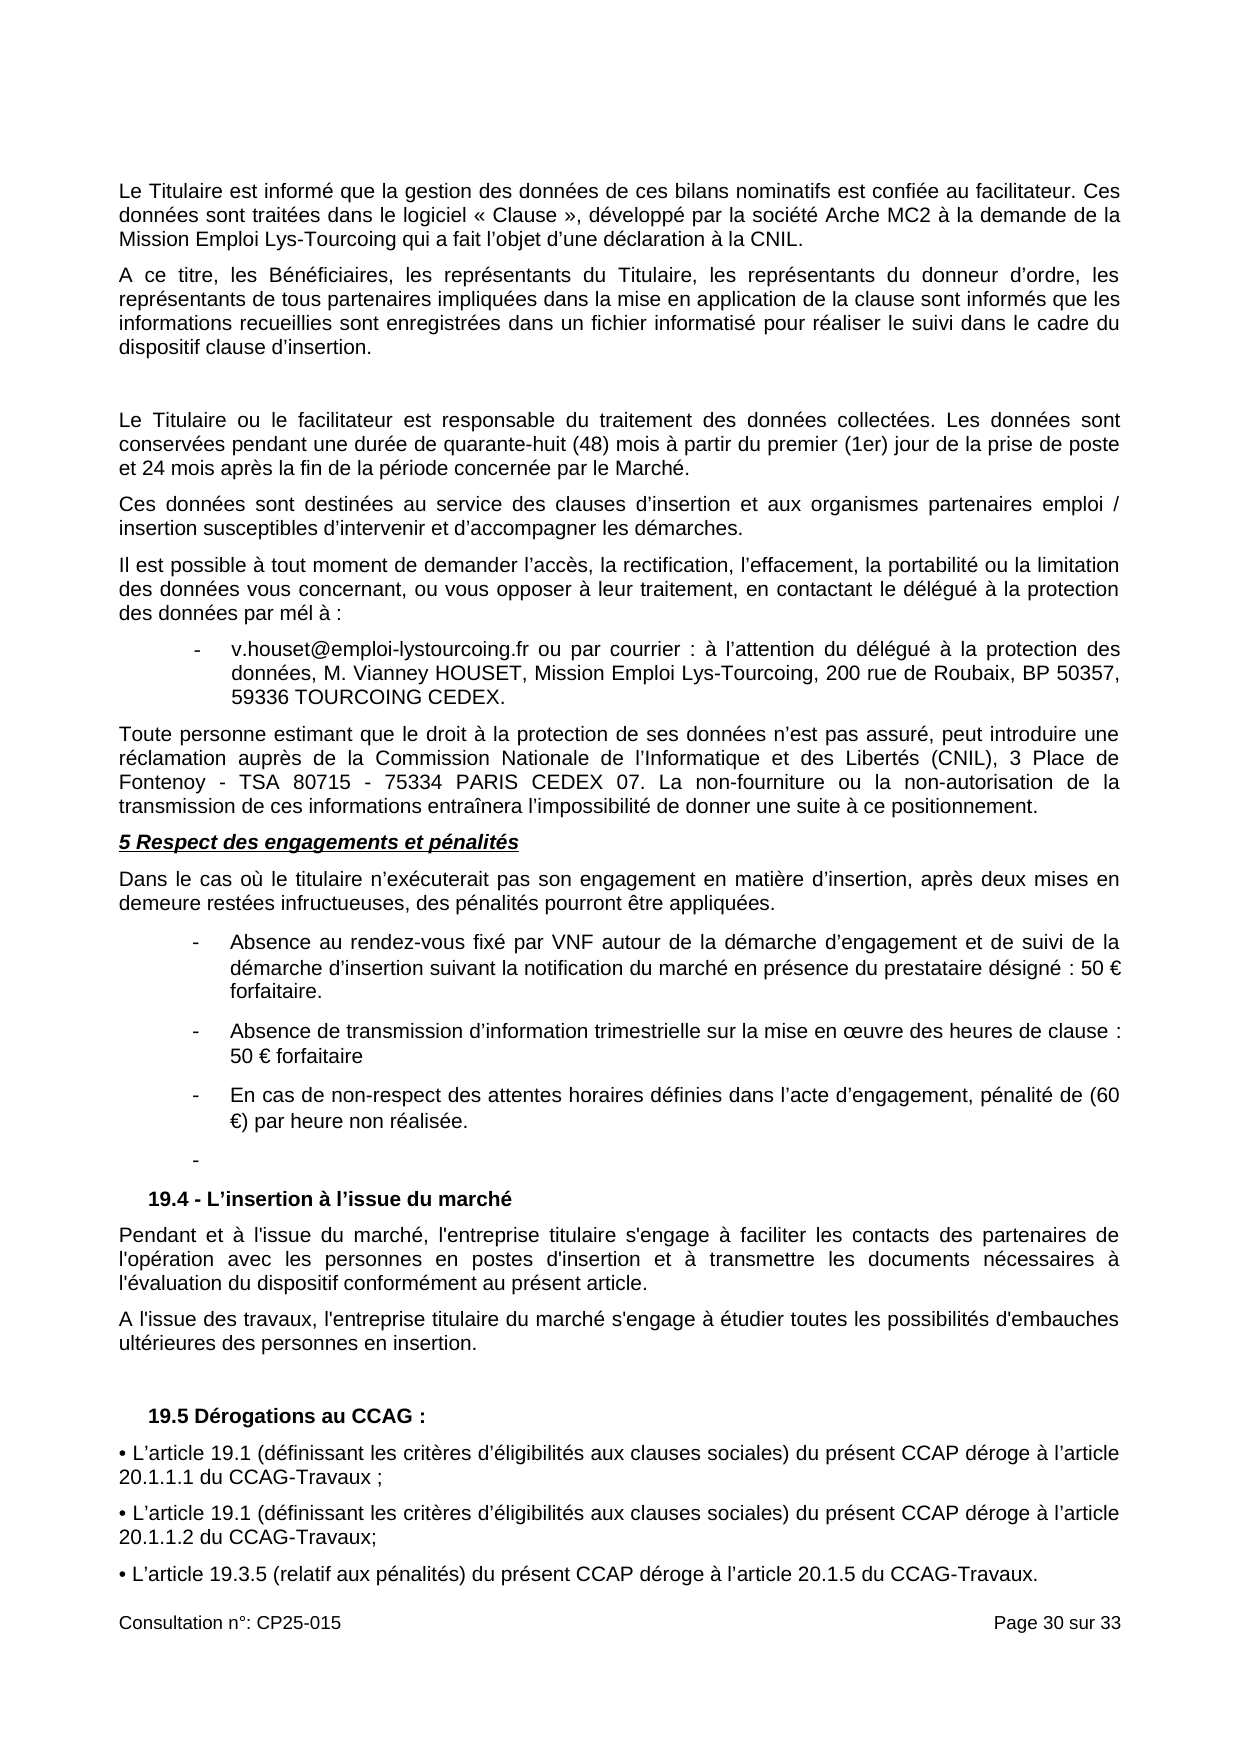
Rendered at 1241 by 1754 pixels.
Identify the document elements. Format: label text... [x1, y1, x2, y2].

subtitle 19.5 Dérogations au CCAG : [148, 1404, 1121, 1428]
subtitle 19.4 - L’insertion à l’issue du marché [148, 1186, 1121, 1210]
text Le Titulaire est informé que la gestion des données de ces bilans nominatifs est confiée au facilitateur. Ces données sont traitées dans le logiciel « Clause », développé par la société Arche MC2 à la demande de la Mission Emploi Lys-Tourcoing qui a fait l’objet d’une déclaration à la CNIL. [119, 179, 1121, 251]
text Le Titulaire ou le facilitateur est responsable du traitement des données collectées. Les données sont conservées pendant une durée de quarante-huit (48) mois à partir du premier (1er) jour de la prise de poste et 24 mois après la fin de la période concernée par le Marché. [119, 408, 1121, 480]
text • L’article 19.3.5 (relatif aux pénalités) du présent CCAP déroge à l’article 20.1.5 du CCAG-Travaux. [119, 1561, 1121, 1585]
text Il est possible à tout moment de demander l’accès, la rectification, l’effacement, la portabilité ou la limitation des données vous concernant, ou vous opposer à leur traitement, en contactant le délégué à la protection des données par mél à : [119, 553, 1121, 624]
text Toute personne estimant que le droit à la protection de ses données n’est pas assuré, peut introduire une réclamation auprès de la Commission Nationale de l’Informatique et des Libertés (CNIL), 3 Place de Fontenoy - TSA 80715 - 75334 PARIS CEDEX 07. La non-fourniture ou la non-autorisation de la transmission de ces informations entraînera l’impossibilité de donner une suite à ce positionnement. [119, 722, 1121, 817]
text • L’article 19.1 (définissant les critères d’éligibilités aux clauses sociales) du présent CCAP déroge à l’article 20.1.1.1 du CCAG-Travaux ; [119, 1441, 1121, 1488]
list Absence au rendez-vous fixé par VNF autour de la démarche d’engagement et de suivi de la démarche d’insertion suivant la notification du marché en présence du prestataire désigné : 50 € forfaitaire. [192, 927, 1121, 1003]
text Ces données sont destinées au service des clauses d’insertion et aux organismes partenaires emploi / insertion susceptibles d’intervenir et d’accompagner les démarches. [119, 492, 1121, 540]
text A ce titre, les Bénéficiaires, les représentants du Titulaire, les représentants du donneur d’ordre, les représentants de tous partenaires impliquées dans la mise en application de la clause sont informés que les informations recueillies sont enregistrées dans un fichier informatisé pour réaliser le suivi dans le cadre du dispositif clause d’insertion. [119, 263, 1121, 359]
text Pendant et à l'issue du marché, l'entreprise titulaire s'engage à faciliter les contacts des partenaires de l'opération avec les personnes en postes d'insertion et à transmettre les documents nécessaires à l'évaluation du dispositif conformément au présent article. [119, 1223, 1121, 1295]
text A l'issue des travaux, l'entreprise titulaire du marché s'engage à étudier toutes les possibilités d'embauches ultérieures des personnes en insertion. [119, 1307, 1121, 1355]
text • L’article 19.1 (définissant les critères d’éligibilités aux clauses sociales) du présent CCAP déroge à l’article 20.1.1.2 du CCAG-Travaux; [119, 1501, 1121, 1549]
text Dans le cas où le titulaire n’exécuterait pas son engagement en matière d’insertion, après deux mises en demeure restées infructueuses, des pénalités pourront être appliquées. [119, 866, 1121, 914]
text 5 Respect des engagements et pénalités [119, 830, 1121, 854]
list v.houset@emploi-lystourcoing.fr ou par courrier : à l’attention du délégué à la protection des données, M. Vianney HOUSET, Mission Emploi Lys-Tourcoing, 200 rue de Roubaix, BP 50357, 59336 TOURCOING CEDEX. [194, 637, 1121, 709]
list En cas de non-respect des attentes horaires définies dans l’acte d’engagement, pénalité de (60 €) par heure non réalisée. [192, 1081, 1121, 1133]
list Absence de transmission d’information trimestrielle sur la mise en œuvre des heures de clause : 50 € forfaitaire [192, 1016, 1121, 1068]
